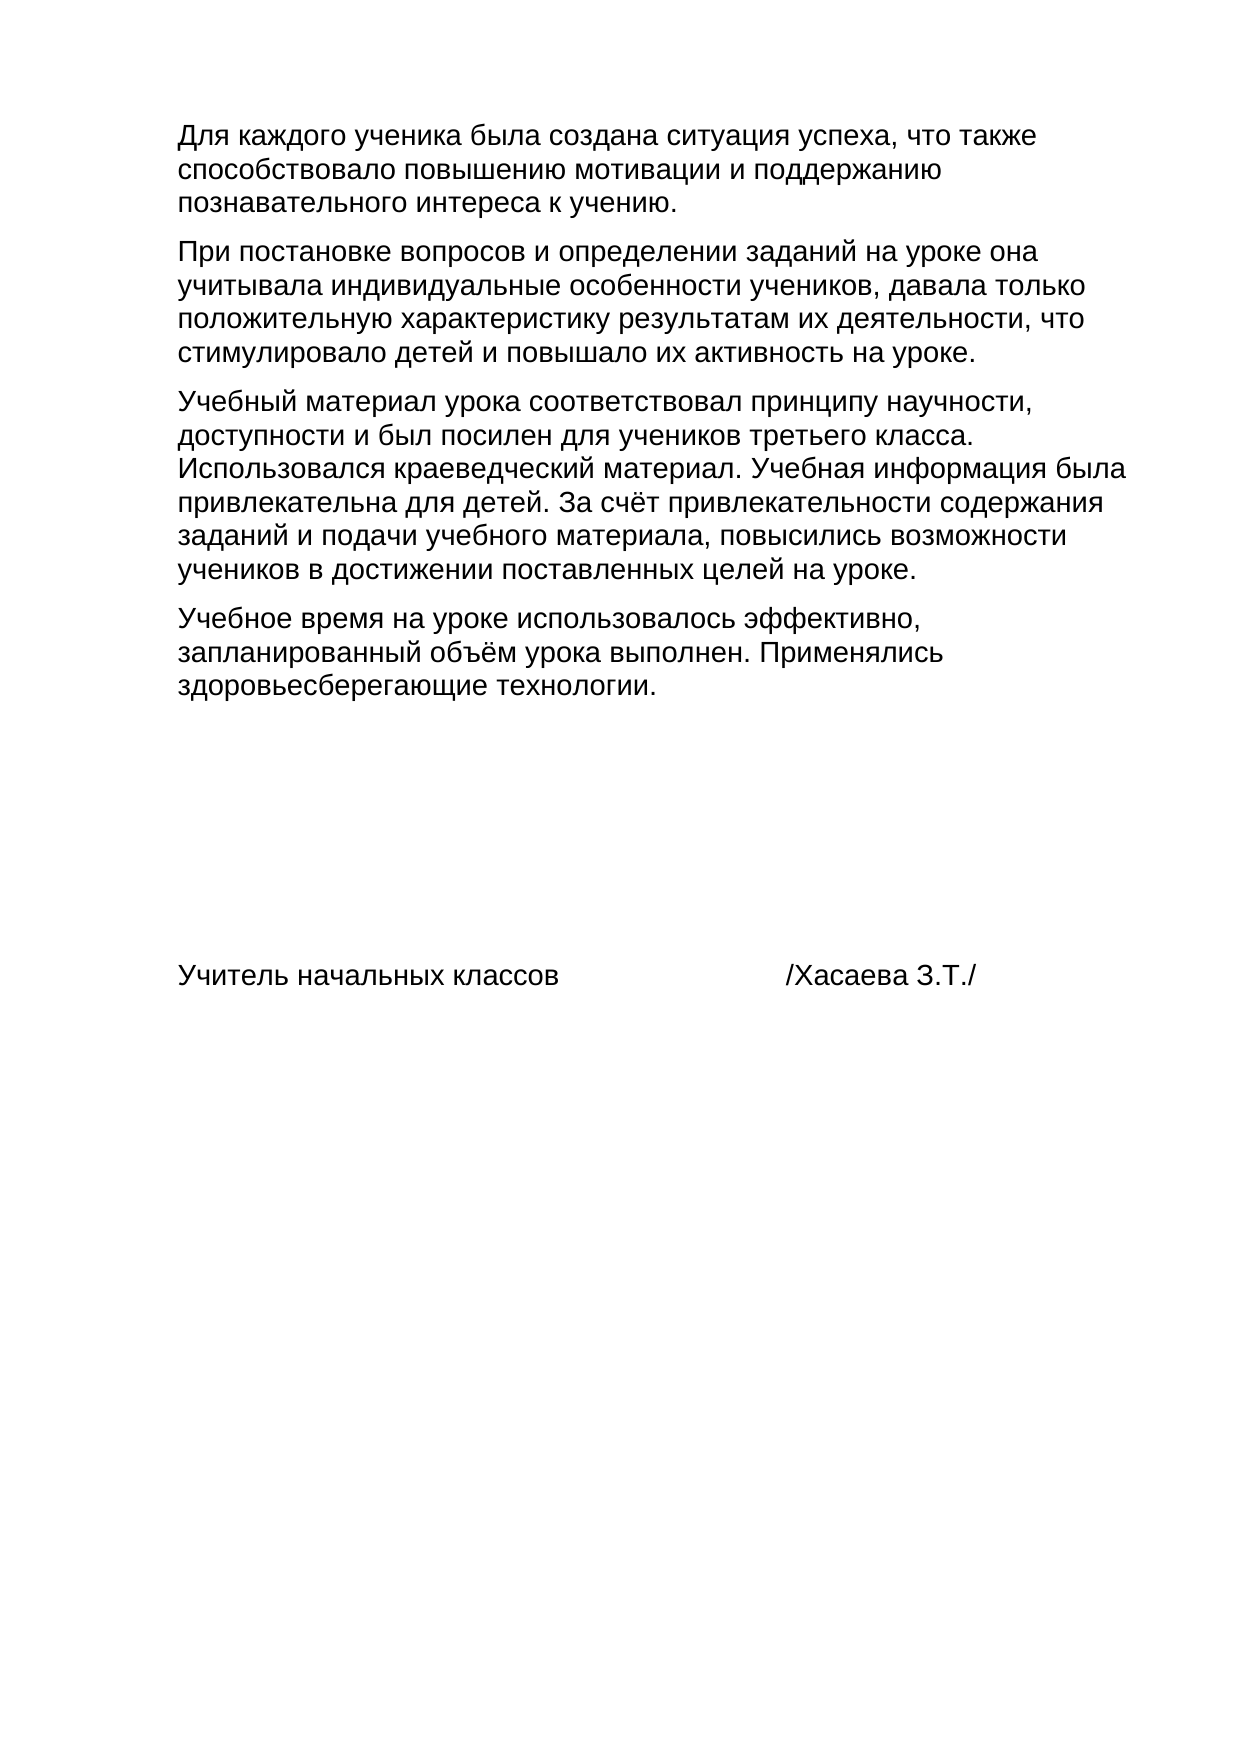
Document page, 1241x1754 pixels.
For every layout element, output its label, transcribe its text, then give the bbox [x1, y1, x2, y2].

text Учебный материал урока соответствовал принципу научности, доступности и был посилен для учеников третьего класса. Использовался краеведческий материал. Учебная информация была привлекательна для детей. За счёт привлекательности содержания заданий и подачи учебного материала, повысились возможности учеников в достижении поставленных целей на уроке. [177, 384, 1152, 585]
text Учитель начальных классов /Хасаева З.Т./ [177, 958, 1152, 992]
text Учебное время на уроке использовалось эффективно, запланированный объём урока выполнен. Применялись здоровьесберегающие технологии. [177, 601, 1152, 702]
text Для каждого ученика была создана ситуация успеха, что также способствовало повышению мотивации и поддержанию познавательного интереса к учению. [177, 118, 1152, 219]
text При постановке вопросов и определении заданий на уроке она учитывала индивидуальные особенности учеников, давала только положительную характеристику результатам их деятельности, что стимулировало детей и повышало их активность на уроке. [177, 234, 1152, 368]
